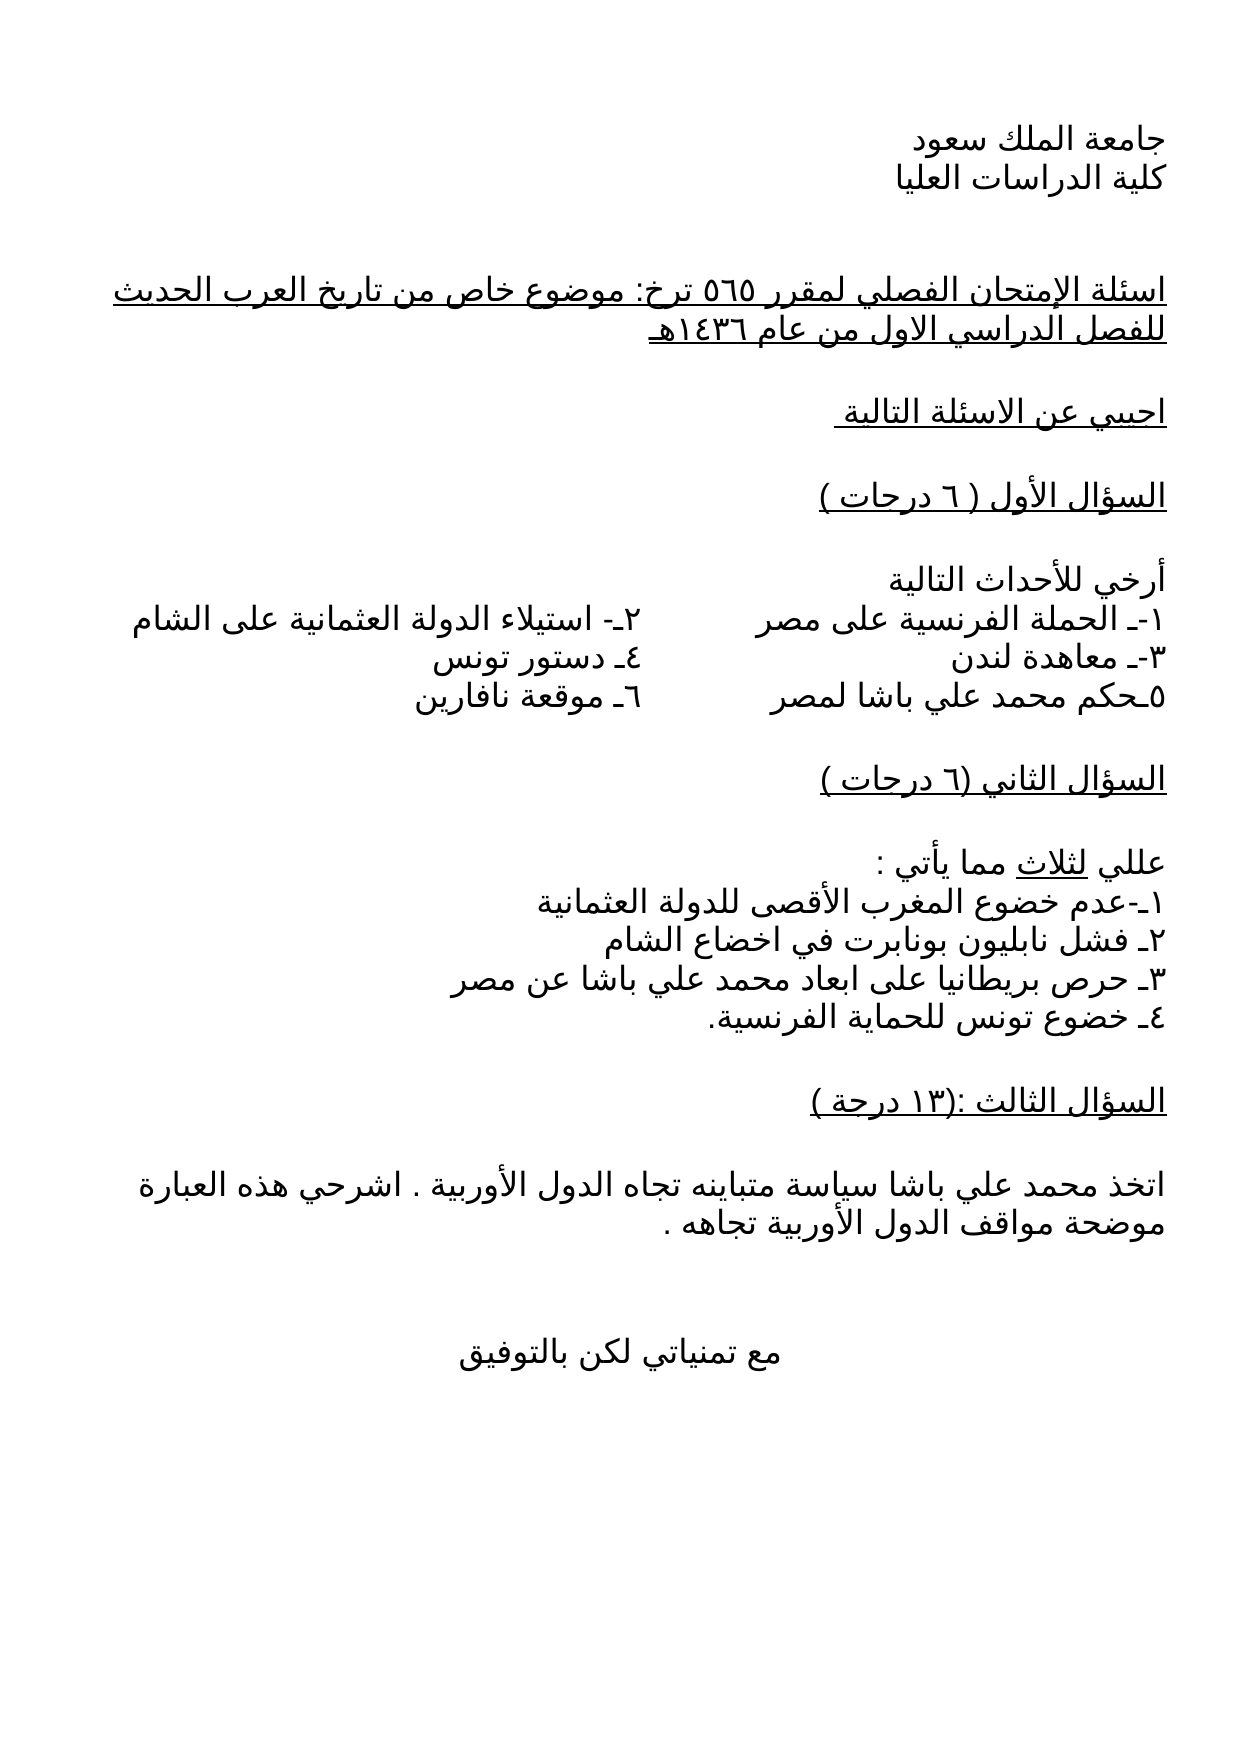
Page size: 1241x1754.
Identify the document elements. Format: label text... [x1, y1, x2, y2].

text اجيبي عن الاسئلة التالية [74, 393, 1167, 431]
text اتخذ محمد علي باشا سياسة متباينه تجاه الدول الأوربية . اشرحي هذه العبارة موضحة مواقف الدول الأوربية تجاهه . [74, 1165, 1167, 1242]
text ٣-ـ معاهدة لندن ٤ـ دستور تونس [74, 637, 1167, 676]
text السؤال الثالث :(١٣ درجة ) [74, 1081, 1167, 1119]
text ٤ـ خضوع تونس للحماية الفرنسية. [74, 997, 1167, 1036]
text جامعة الملك سعود [74, 119, 1167, 158]
text عللي لثلاث مما يأتي : [74, 843, 1167, 882]
text ٥ـحكم محمد علي باشا لمصر ٦ـ موقعة نافارين [74, 676, 1167, 714]
text ٢ـ فشل نابليون بونابرت في اخضاع الشام [74, 920, 1167, 959]
text السؤال الأول ( ٦ درجات ) [74, 476, 1167, 515]
text ٣ـ حرص بريطانيا على ابعاد محمد علي باشا عن مصر [74, 959, 1167, 997]
text كلية الدراسات العليا [74, 158, 1167, 196]
text ١-ـ الحملة الفرنسية على مصر ٢ـ- استيلاء الدولة العثمانية على الشام [74, 599, 1167, 637]
text اسئلة الإمتحان الفصلي لمقرر ٥٦٥ ترخ: موضوع خاص من تاريخ العرب الحديث للفصل الدراسي الاول من عام ١٤٣٦هـ [74, 270, 1167, 347]
text ١ـ-عدم خضوع المغرب الأقصى للدولة العثمانية [74, 882, 1167, 920]
text أرخي للأحداث التالية [74, 560, 1167, 599]
text مع تمنياتي لكن بالتوفيق [74, 1332, 1167, 1371]
text السؤال الثاني (٦ درجات ) [74, 759, 1167, 798]
